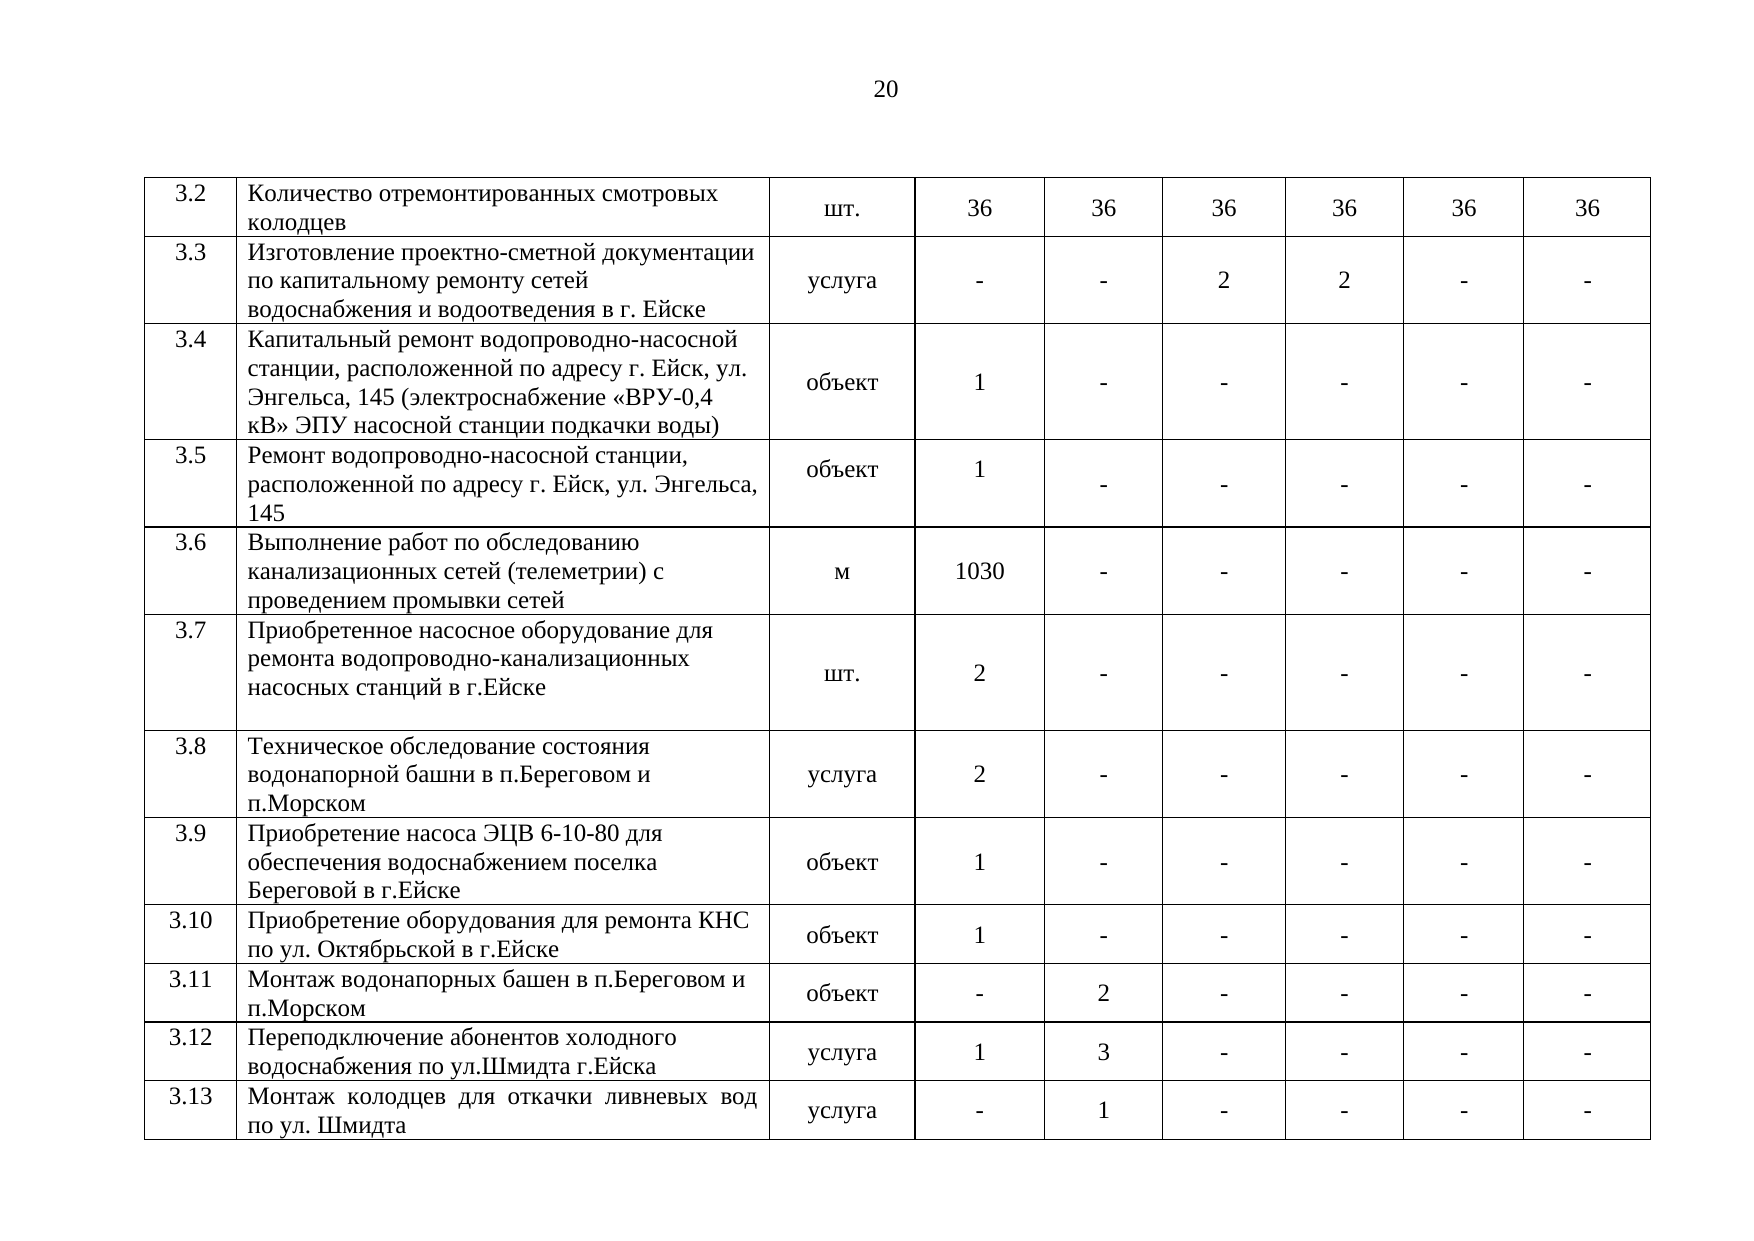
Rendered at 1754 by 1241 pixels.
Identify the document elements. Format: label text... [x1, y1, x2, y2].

table_cell - [1286, 905, 1403, 963]
table_cell 1 [916, 905, 1044, 963]
table_cell 1 [916, 440, 1044, 526]
table_cell - [916, 1081, 1044, 1138]
table_cell - [1524, 905, 1650, 963]
table_cell - [916, 964, 1044, 1021]
table_cell - [1045, 324, 1162, 439]
table_cell 3.8 [145, 731, 236, 817]
table_cell шт. [770, 178, 914, 236]
table_cell - [1524, 440, 1650, 526]
table_cell 3.10 [145, 905, 236, 963]
table_cell - [1404, 440, 1523, 526]
table_cell Монтаж водонапорных башен в п.Береговом и п.Морском [237, 964, 769, 1021]
table_cell - [1045, 905, 1162, 963]
table_cell Приобретенное насосное оборудование для ремонта водопроводно-канализационных насосных станций в г.Ейске [237, 615, 769, 730]
table_cell - [1045, 237, 1162, 323]
table_cell - [1163, 1081, 1285, 1138]
table_cell 36 [916, 178, 1044, 236]
table_cell 2 [1286, 237, 1403, 323]
table_cell - [1045, 440, 1162, 526]
table_cell 3.11 [145, 964, 236, 1021]
table_cell Монтаж колодцев для откачки ливневых вод по ул. Шмидта [237, 1081, 769, 1138]
table_cell Ремонт водопроводно-насосной станции, расположенной по адресу г. Ейск, ул. Энгельса, 145 [237, 440, 769, 526]
table_cell - [1163, 1023, 1285, 1080]
table_cell Капитальный ремонт водопроводно-насосной станции, расположенной по адресу г. Ейск, ул. Энгельса, 145 (электроснабжение «ВРУ-0,4 кВ» ЭПУ насосной станции подкачки воды) [237, 324, 769, 439]
table_cell - [1163, 440, 1285, 526]
table_cell Приобретение оборудования для ремонта КНС по ул. Октябрьской в г.Ейске [237, 905, 769, 963]
table_cell объект [770, 818, 914, 904]
table_cell Переподключение абонентов холодного водоснабжения по ул.Шмидта г.Ейска [237, 1023, 769, 1080]
table_cell 36 [1163, 178, 1285, 236]
table_cell 1 [916, 1023, 1044, 1080]
table_cell - [1404, 528, 1523, 614]
table_cell - [1163, 905, 1285, 963]
table_cell 3.3 [145, 237, 236, 323]
table_cell услуга [770, 1081, 914, 1138]
table_cell шт. [770, 615, 914, 730]
table_cell - [1404, 324, 1523, 439]
table_cell 3 [1045, 1023, 1162, 1080]
table_cell - [1404, 818, 1523, 904]
table_cell м [770, 528, 914, 614]
table_cell услуга [770, 731, 914, 817]
table_cell 2 [1045, 964, 1162, 1021]
table_cell - [1286, 440, 1403, 526]
table_cell 2 [1163, 237, 1285, 323]
table_cell - [1524, 528, 1650, 614]
table_cell - [916, 237, 1044, 323]
table_cell - [1524, 615, 1650, 730]
table_cell Приобретение насоса ЭЦВ 6-10-80 для обеспечения водоснабжением поселка Береговой в г.Ейске [237, 818, 769, 904]
table_cell - [1286, 615, 1403, 730]
table_cell - [1163, 731, 1285, 817]
table_cell - [1404, 964, 1523, 1021]
table_cell 3.7 [145, 615, 236, 730]
table_cell Техническое обследование состояния водонапорной башни в п.Береговом и п.Морском [237, 731, 769, 817]
table_cell - [1286, 528, 1403, 614]
table_cell - [1045, 818, 1162, 904]
table_cell объект [770, 324, 914, 439]
table_cell - [1286, 731, 1403, 817]
table_cell Количество отремонтированных смотровых колодцев [237, 178, 769, 236]
table_cell объект [770, 440, 914, 526]
table_cell - [1404, 237, 1523, 323]
table_cell 36 [1524, 178, 1650, 236]
table_cell - [1163, 615, 1285, 730]
table_cell 1 [916, 818, 1044, 904]
table_cell - [1045, 731, 1162, 817]
table_cell 1 [1045, 1081, 1162, 1138]
table_cell 3.4 [145, 324, 236, 439]
table_cell - [1163, 818, 1285, 904]
table_cell - [1404, 1081, 1523, 1138]
table_cell - [1286, 1081, 1403, 1138]
table_cell - [1524, 1081, 1650, 1138]
table_cell - [1163, 964, 1285, 1021]
table_cell - [1524, 964, 1650, 1021]
table_cell - [1524, 818, 1650, 904]
table_cell 2 [916, 615, 1044, 730]
table_cell 36 [1286, 178, 1403, 236]
table_cell - [1404, 615, 1523, 730]
table_cell услуга [770, 237, 914, 323]
table_cell - [1286, 324, 1403, 439]
table_cell 3.6 [145, 528, 236, 614]
table_cell 3.13 [145, 1081, 236, 1138]
table_cell - [1404, 1023, 1523, 1080]
table_cell 3.2 [145, 178, 236, 236]
table_cell - [1524, 324, 1650, 439]
table_cell 2 [916, 731, 1044, 817]
table_cell - [1524, 237, 1650, 323]
table_cell 3.9 [145, 818, 236, 904]
table_cell объект [770, 964, 914, 1021]
table_cell 1 [916, 324, 1044, 439]
table_cell Изготовление проектно-сметной документации по капитальному ремонту сетей водоснабжения и водоотведения в г. Ейске [237, 237, 769, 323]
table_cell - [1286, 964, 1403, 1021]
table_cell 3.5 [145, 440, 236, 526]
table_cell 36 [1045, 178, 1162, 236]
table_cell 36 [1404, 178, 1523, 236]
table_cell - [1045, 528, 1162, 614]
table_cell 3.12 [145, 1023, 236, 1080]
table_cell - [1404, 731, 1523, 817]
table_cell - [1524, 731, 1650, 817]
table_cell 1030 [916, 528, 1044, 614]
table_cell Выполнение работ по обследованию канализационных сетей (телеметрии) с проведением промывки сетей [237, 528, 769, 614]
table_cell - [1163, 528, 1285, 614]
table_cell - [1286, 1023, 1403, 1080]
table_cell услуга [770, 1023, 914, 1080]
table_cell - [1163, 324, 1285, 439]
table_cell объект [770, 905, 914, 963]
table_cell - [1286, 818, 1403, 904]
table_cell - [1524, 1023, 1650, 1080]
table_cell - [1404, 905, 1523, 963]
table_cell - [1045, 615, 1162, 730]
